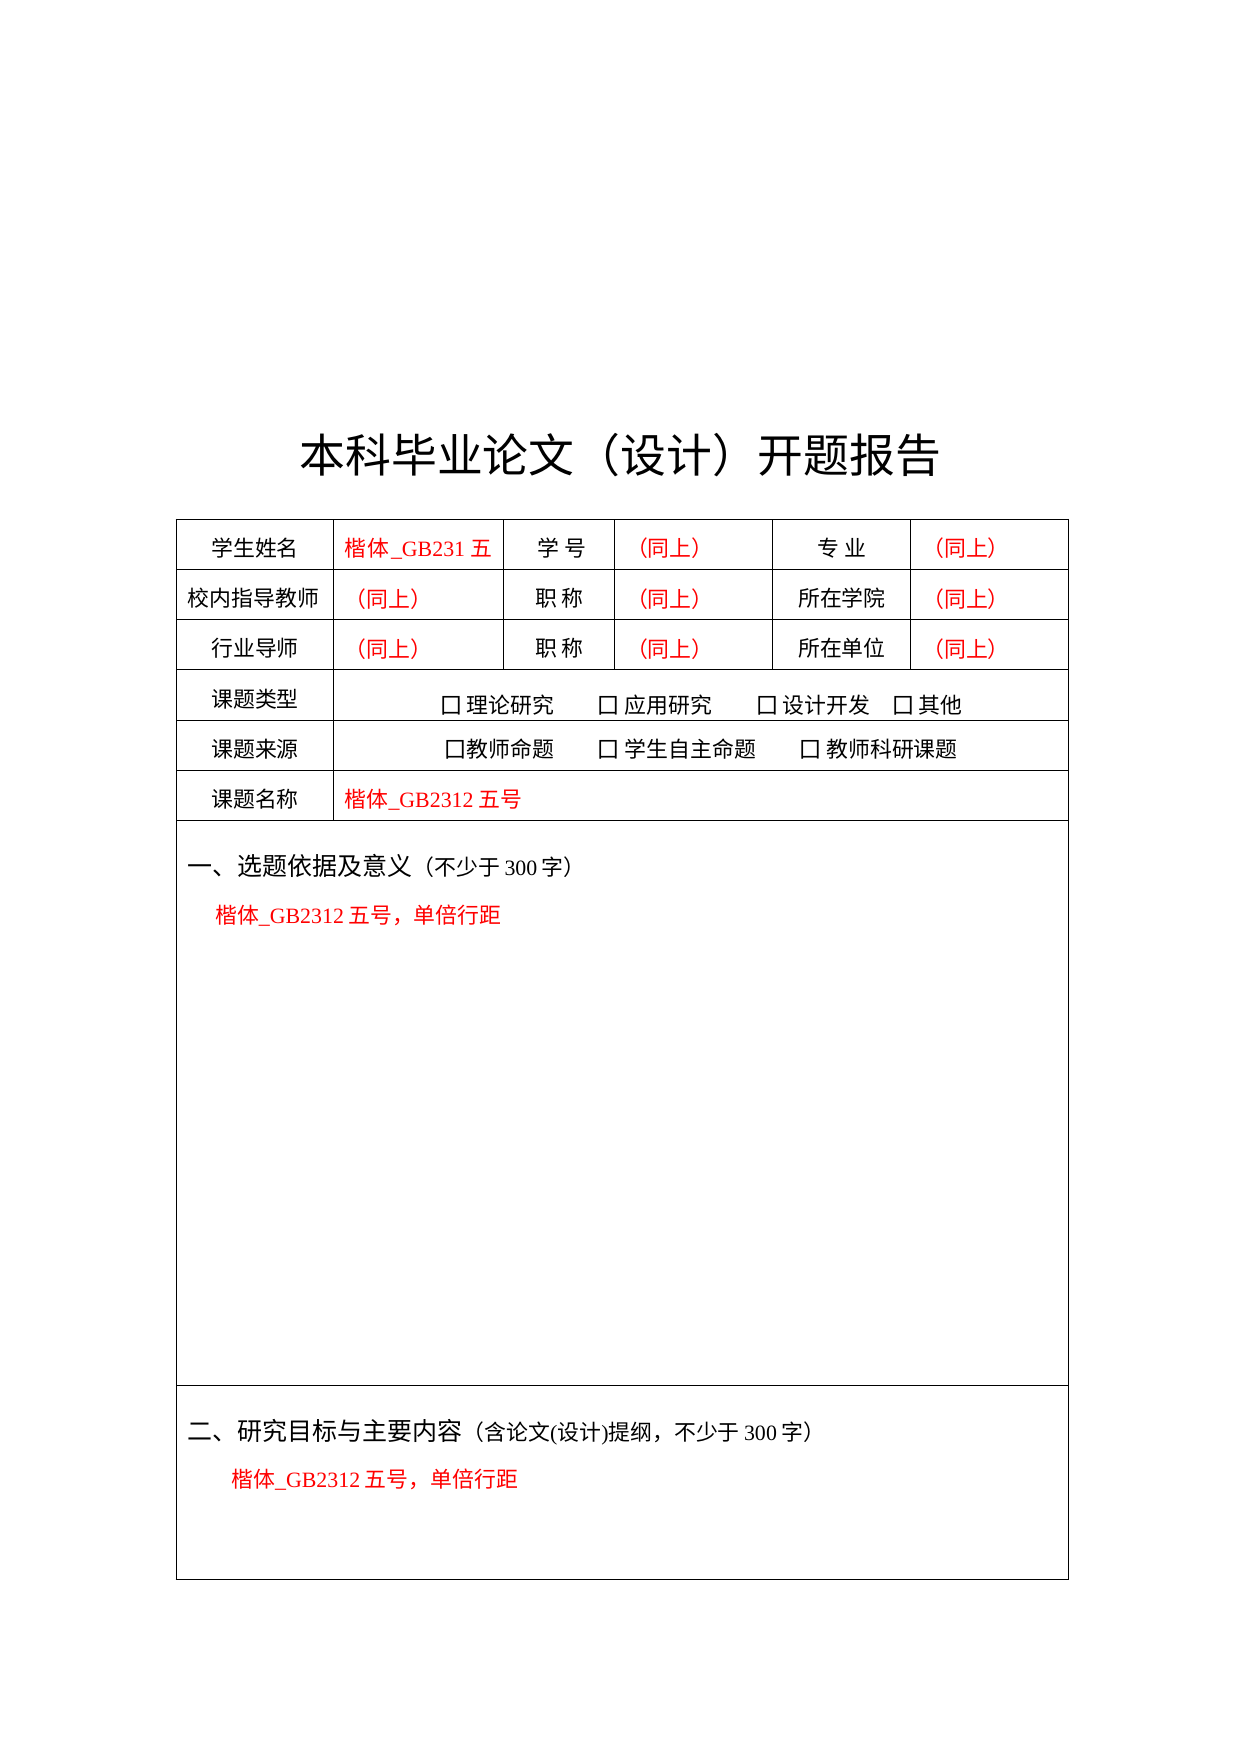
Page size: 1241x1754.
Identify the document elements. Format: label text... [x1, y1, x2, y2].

table_cell 课题名称 [177, 771, 333, 820]
table_cell （同上） [911, 620, 1068, 669]
table_cell 行业导师 [177, 620, 333, 669]
table_cell 囗教师命题 囗 学生自主命题 囗 教师科研课题 [334, 721, 1068, 770]
table_cell （同上） [334, 620, 503, 669]
table_cell 课题类型 [177, 670, 333, 719]
table_header 楷体_GB231五号号 [334, 520, 503, 569]
table_cell 校内指导教师 [177, 570, 333, 619]
table_cell 一、选题依据及意义（不少于300字） 楷体_GB2312五号，单倍行距 [177, 821, 1068, 1385]
table_cell 职 称 [504, 570, 614, 619]
table_cell 楷体_GB2312五号 [334, 771, 1068, 820]
table_cell （同上） [615, 570, 772, 619]
table_header 专 业 [773, 520, 910, 569]
table_cell （同上） [334, 570, 503, 619]
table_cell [177, 1386, 1068, 1579]
table_header 学 号 [504, 520, 614, 569]
table_cell 所在单位 [773, 620, 910, 669]
table_header （同上） [615, 520, 772, 569]
table_cell 所在学院 [773, 570, 910, 619]
text 本科毕业论文（设计）开题报告 [187, 419, 1053, 486]
table_cell 课题来源 [177, 721, 333, 770]
table_cell 职 称 [504, 620, 614, 669]
table_cell （同上） [615, 620, 772, 669]
table_header 学生姓名 [177, 520, 333, 569]
table_header （同上） [911, 520, 1068, 569]
table_cell 囗 理论研究 囗 应用研究 囗 设计开发 囗 其他 工程技术研究 [334, 670, 1068, 719]
table_cell （同上） [911, 570, 1068, 619]
